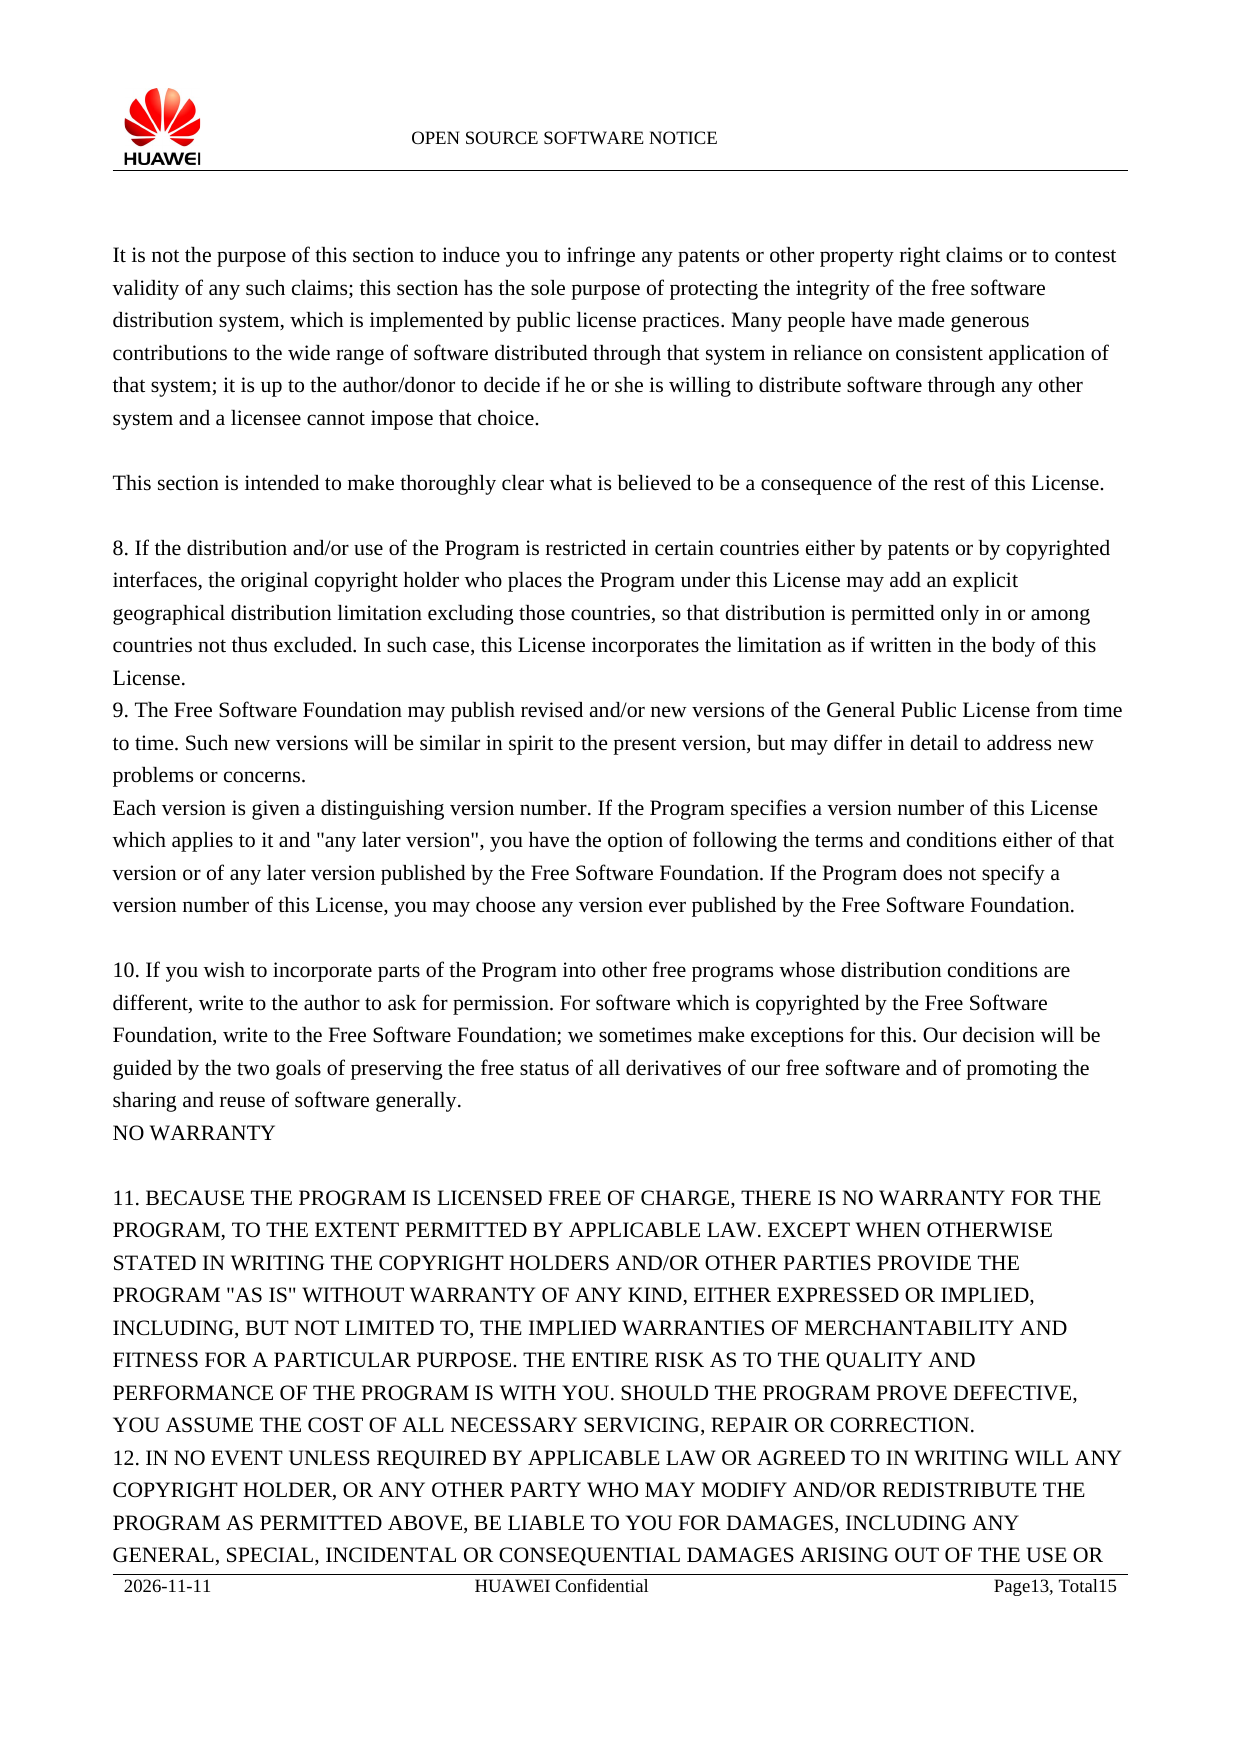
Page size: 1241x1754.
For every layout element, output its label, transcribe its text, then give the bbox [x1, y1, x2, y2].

picture [124, 88, 201, 165]
